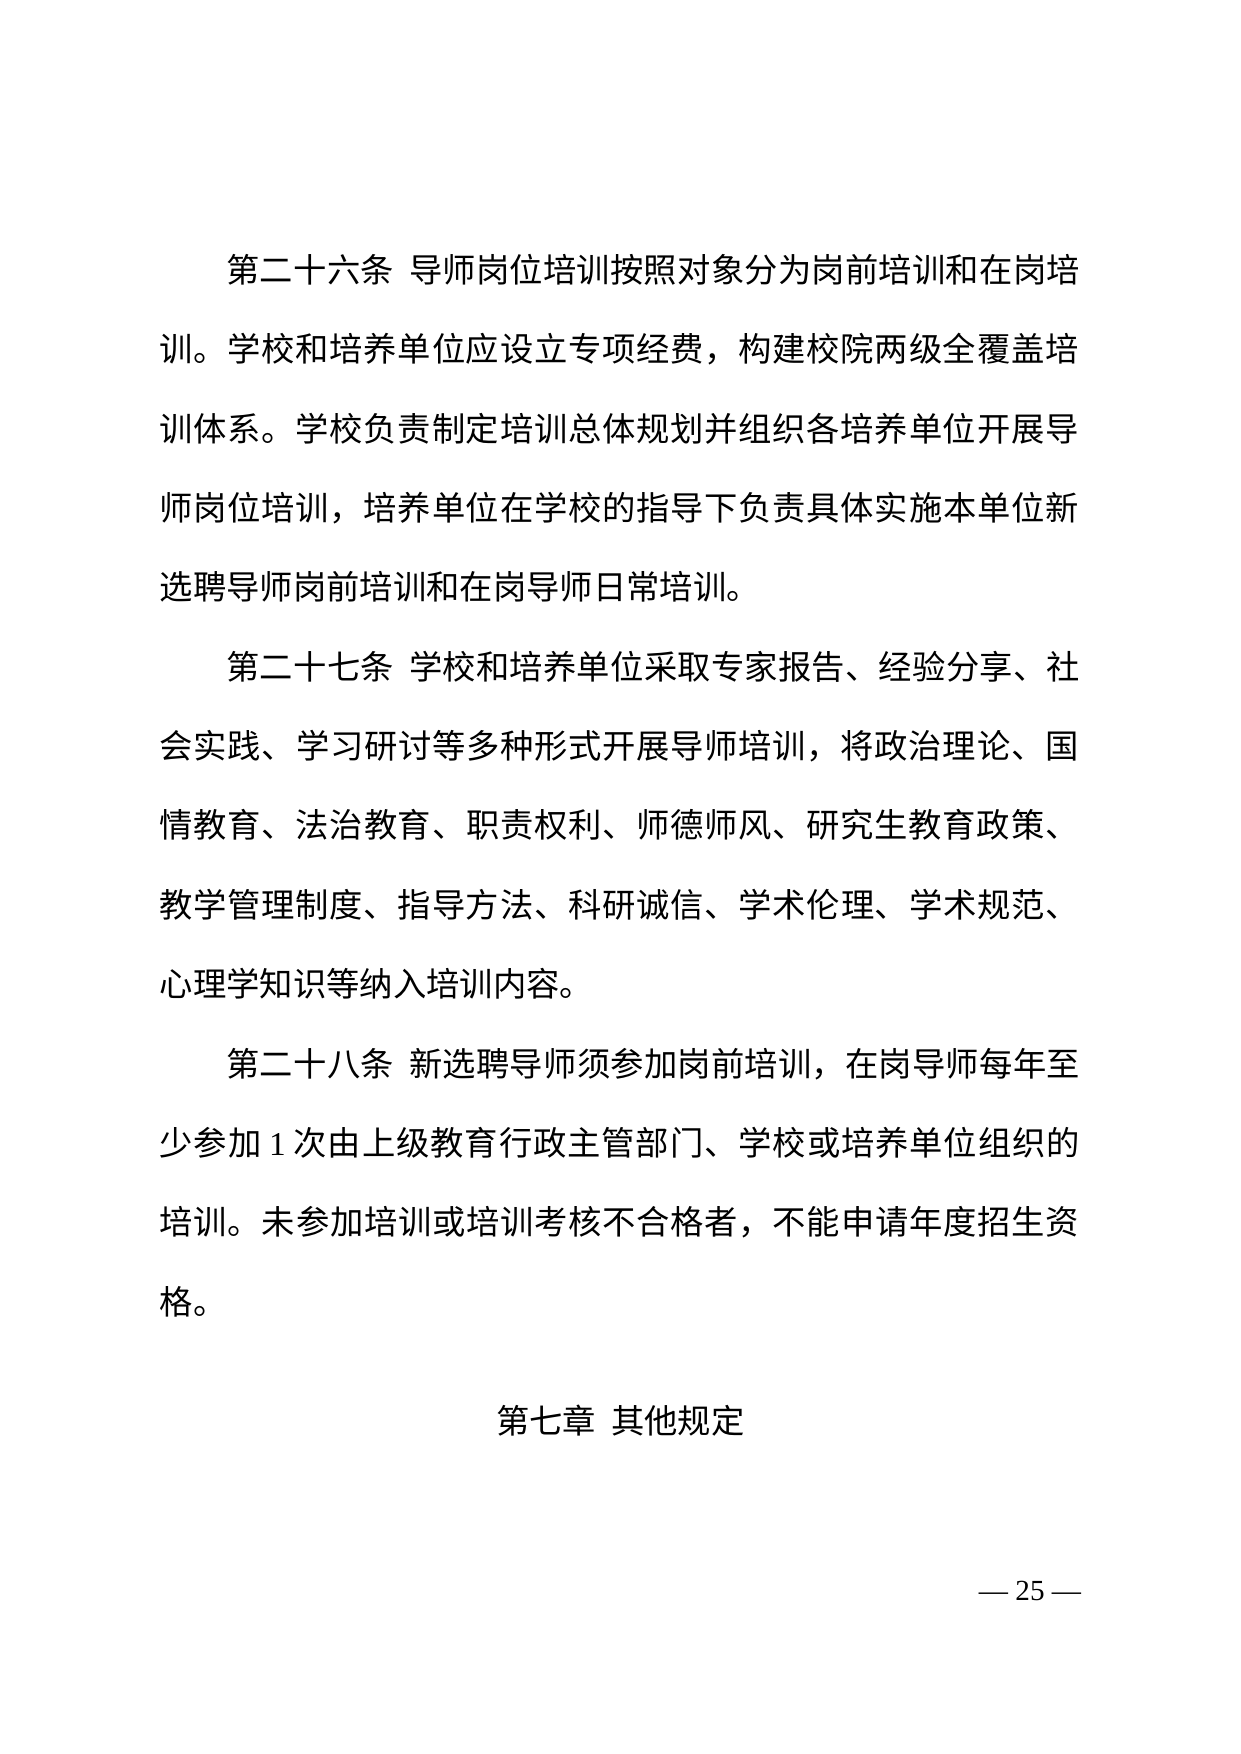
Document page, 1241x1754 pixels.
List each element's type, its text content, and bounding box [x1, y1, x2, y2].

text 第二十六条 导师岗位培训按照对象分为岗前培训和在岗培训。学校和培养单位应设立专项经费，构建校院两级全覆盖培训体系。学校负责制定培训总体规划并组织各培养单位开展导师岗位培训，培养单位在学校的指导下负责具体实施本单位新选聘导师岗前培训和在岗导师日常培训。 [159, 228, 1081, 625]
text 第七章 其他规定 [159, 1379, 1081, 1458]
text 第二十八条 新选聘导师须参加岗前培训，在岗导师每年至少参加1次由上级教育行政主管部门、学校或培养单位组织的培训。未参加培训或培训考核不合格者，不能申请年度招生资格。 [159, 1022, 1081, 1339]
text 第二十七条 学校和培养单位采取专家报告、经验分享、社会实践、学习研讨等多种形式开展导师培训，将政治理论、国情教育、法治教育、职责权利、师德师风、研究生教育政策、教学管理制度、指导方法、科研诚信、学术伦理、学术规范、心理学知识等纳入培训内容。 [159, 625, 1081, 1022]
